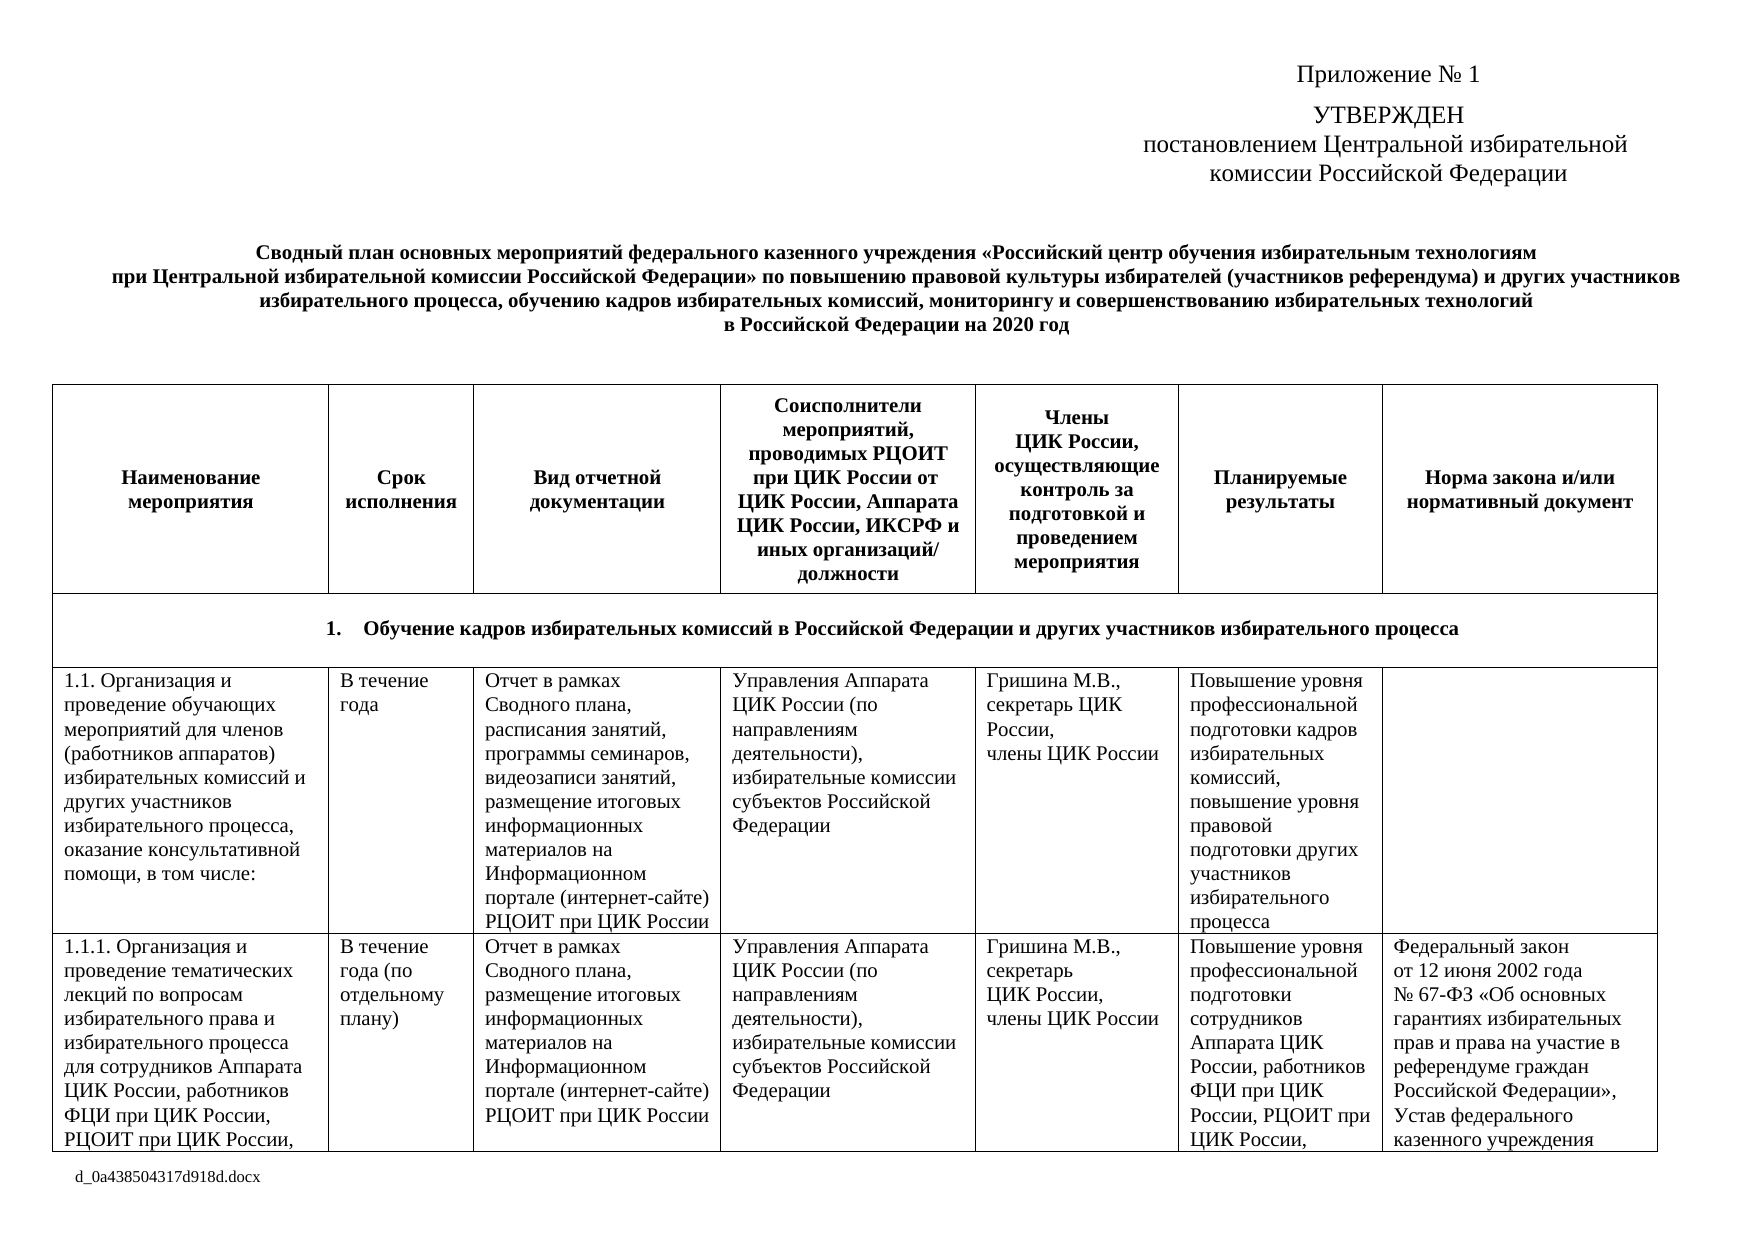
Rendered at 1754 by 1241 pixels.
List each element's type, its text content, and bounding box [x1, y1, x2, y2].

table_cell Гришина М.В., секретарь ЦИК России, члены ЦИК России [976, 934, 1178, 1151]
table_cell Отчет в рамках Сводного плана, размещение итоговых информационных материалов на Информационном портале (интернет-сайте) РЦОИТ при ЦИК России [474, 934, 720, 1151]
table_cell 1.1. Организация и проведение обучающих мероприятий для членов (работников аппаратов) избирательных комиссий и других участников избирательного процесса, оказание консультативной помощи, в том числе: [53, 668, 328, 933]
table_header Члены ЦИК России, осуществляющие контроль за подготовкой и проведением мероприятия [976, 385, 1178, 593]
table_cell Отчет в рамках Сводного плана, расписания занятий, программы семинаров, видеозаписи занятий, размещение итоговых информационных материалов на Информационном портале (интернет-сайте) РЦОИТ при ЦИК России [474, 668, 720, 933]
table_cell Управления Аппарата ЦИК России (по направлениям деятельности), избирательные комиссии субъектов Российской Федерации [721, 934, 975, 1151]
table_header Срок исполнения [329, 385, 473, 593]
table_cell В течение года [329, 668, 473, 933]
table_header Норма закона и/или нормативный документ [1383, 385, 1657, 593]
table_cell Гришина М.В., секретарь ЦИК России, члены ЦИК России [976, 668, 1178, 933]
text при Центральной избирательной комиссии Российской Федерации» по повышению правовой культуры избирателей (участников референдума) и других участников избирательного процесса, обучению кадров избирательных комиссий, мониторингу и совершенствованию избирательных технологий [80, 264, 1713, 312]
text Сводный план основных мероприятий федерального казенного учреждения «Российский центр обучения избирательным технологиям [80, 240, 1713, 264]
text в Российской Федерации на 2020 год [80, 312, 1713, 336]
text Приложение № 1 [1064, 59, 1713, 88]
table_header Вид отчетной документации [474, 385, 720, 593]
table_cell Обучение кадров избирательных комиссий в Российской Федерации и других участников избирательного процесса [53, 594, 1657, 667]
table_header Планируемые результаты [1179, 385, 1382, 593]
table_cell Управления Аппарата ЦИК России (по направлениям деятельности), избирательные комиссии субъектов Российской Федерации [721, 668, 975, 933]
table_header Наименование мероприятия [53, 385, 328, 593]
text постановлением Центральной избирательной комиссии Российской Федерации [1064, 129, 1713, 187]
table_cell В течение года (по отдельному плану) [329, 934, 473, 1151]
table_cell [1383, 668, 1657, 933]
table_header Соисполнители мероприятий, проводимых РЦОИТ при ЦИК России от ЦИК России, Аппарата ЦИК России, ИКСРФ и иных организаций/ должности [721, 385, 975, 593]
table_cell Повышение уровня профессиональной подготовки кадров избирательных комиссий, повышение уровня правовой подготовки других участников избирательного процесса [1179, 668, 1382, 933]
text УТВЕРЖДЕН [1064, 100, 1713, 129]
